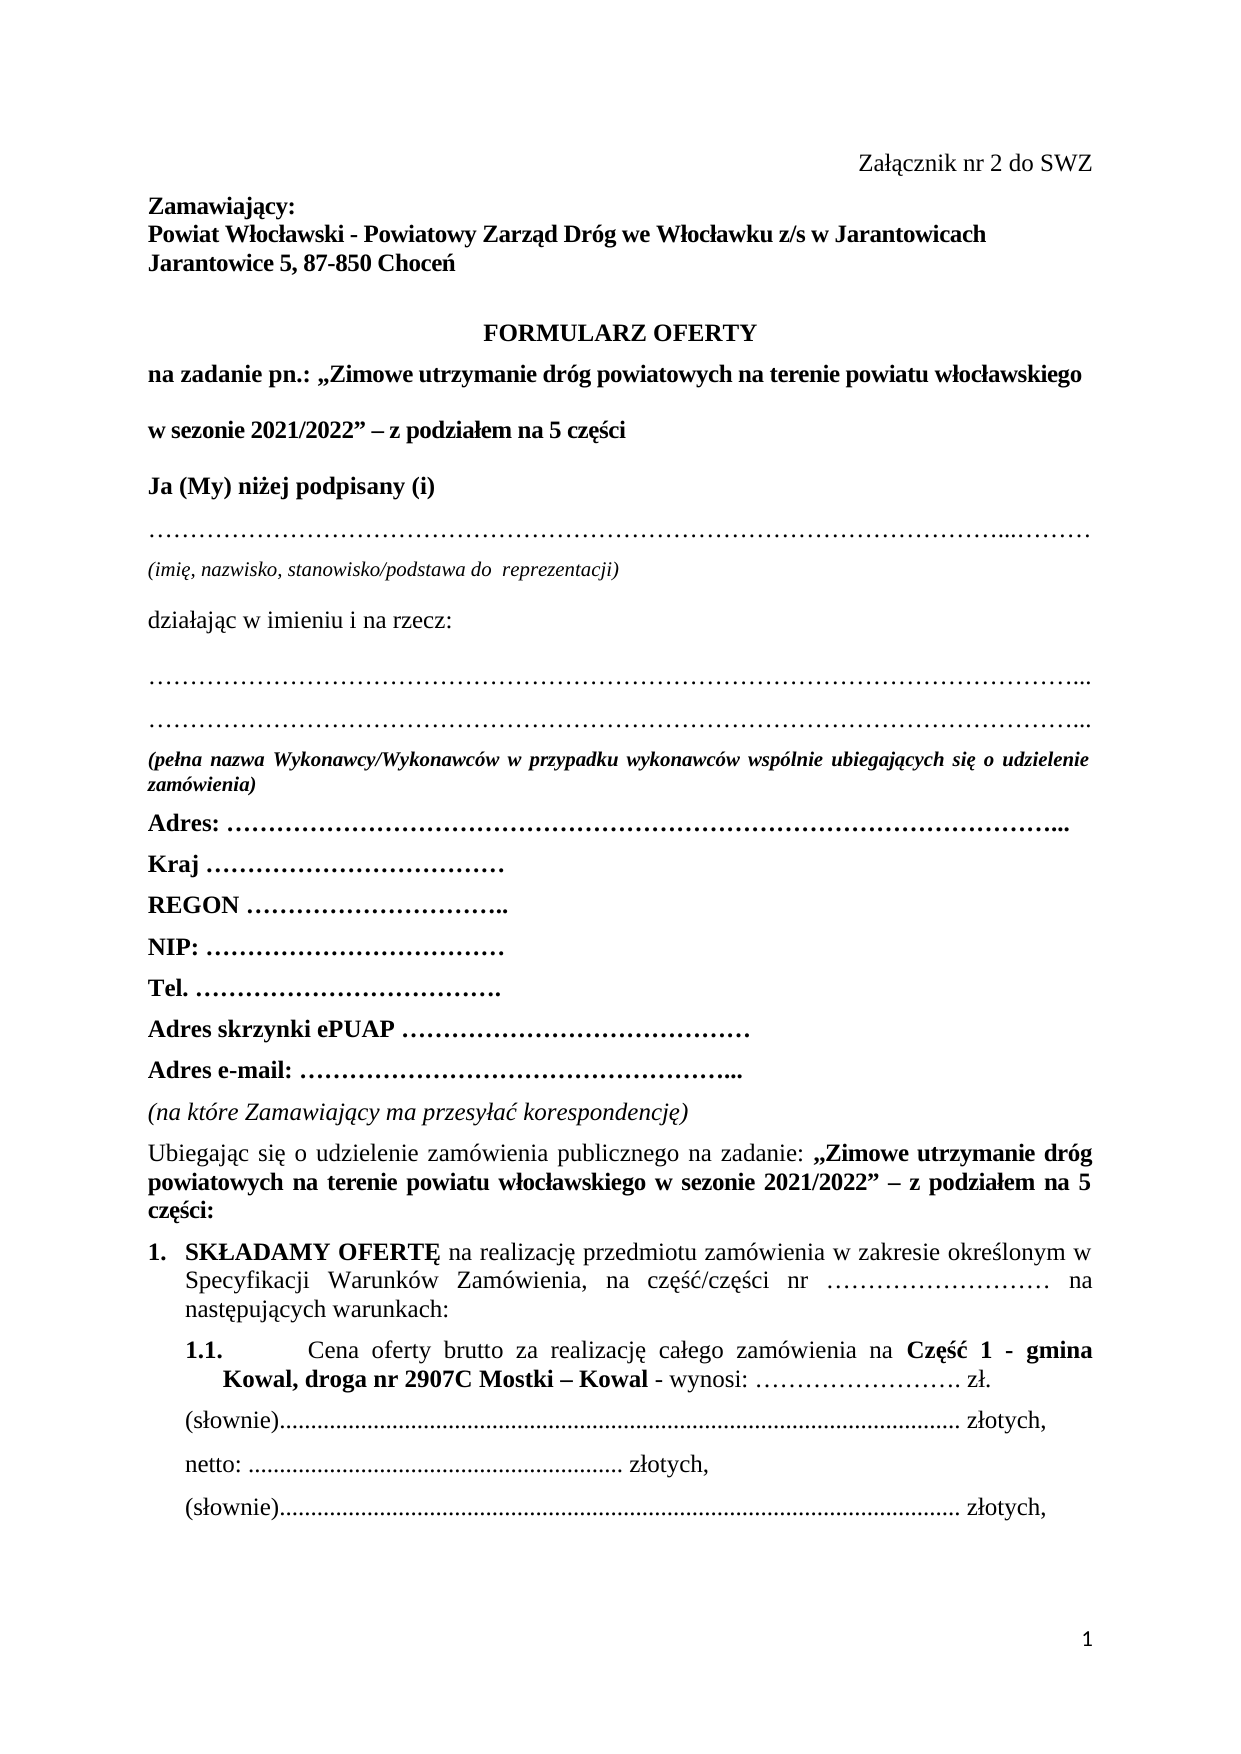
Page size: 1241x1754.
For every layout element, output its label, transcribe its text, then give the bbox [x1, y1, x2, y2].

text Tel. ………………………………. [148, 973, 1093, 1002]
text (słownie)............................................................................................................. złotych, [148, 1492, 1093, 1521]
text Adres skrzynki ePUAP …………………………………… [148, 1014, 1093, 1043]
text na zadanie pn.: „Zimowe utrzymanie dróg powiatowych na terenie powiatu włocławskiego [148, 359, 1093, 388]
text …………………………………………………………………………………………...……… [148, 514, 1093, 543]
text Adres e-mail: ……………………………………………... [148, 1056, 1093, 1084]
text NIP: ……………………………… [148, 932, 1093, 961]
text …………………………………………………………………………………………………...…………………………………………………………………………………………………... [148, 661, 1093, 733]
text Ja (My) niżej podpisany (i) [148, 471, 1093, 499]
text Załącznik nr 2 do SWZ [738, 148, 1093, 176]
text Ubiegając się o udzielenie zamówienia publicznego na zadanie: ,,Zimowe utrzymanie dróg powiatowych na terenie powiatu włocławskiego w sezonie 2021/2022” – z podziałem na 5 części: [148, 1138, 1093, 1224]
text FORMULARZ OFERTY [148, 318, 1093, 347]
list Cena oferty brutto za realizację całego zamówienia na Część 1 - gmina Kowal, droga nr 2907C Mostki – Kowal - wynosi: ……………………. zł. [185, 1336, 1093, 1393]
text (słownie)............................................................................................................. złotych, [148, 1406, 1093, 1434]
text netto: ............................................................ złotych, [148, 1449, 1093, 1477]
text (na które Zamawiający ma przesyłać korespondencję) [148, 1097, 1093, 1126]
list SKŁADAMY OFERTĘ na realizację przedmiotu zamówienia w zakresie określonym w Specyfikacji Warunków Zamówienia, na część/części nr ……………………… na następujących warunkach: [148, 1237, 1093, 1323]
text działając w imieniu i na rzecz: [148, 606, 1093, 634]
text Powiat Włocławski - Powiatowy Zarząd Dróg we Włocławku z/s w Jarantowicach [148, 219, 1093, 248]
text Kraj ……………………………… [148, 849, 1093, 878]
text w sezonie 2021/2022” – z podziałem na 5 części [148, 415, 1093, 444]
text Zamawiający: [148, 191, 1093, 219]
text Adres: ………………………………………………………………………………………... [148, 808, 1093, 837]
text (pełna nazwa Wykonawcy/Wykonawców w przypadku wykonawców wspólnie ubiegających się o udzielenie zamówienia) [148, 747, 1093, 796]
text REGON ………………………….. [148, 891, 1093, 919]
text (imię, nazwisko, stanowisko/podstawa do reprezentacji) [148, 557, 1093, 581]
text Jarantowice 5, 87-850 Choceń [148, 248, 1093, 277]
